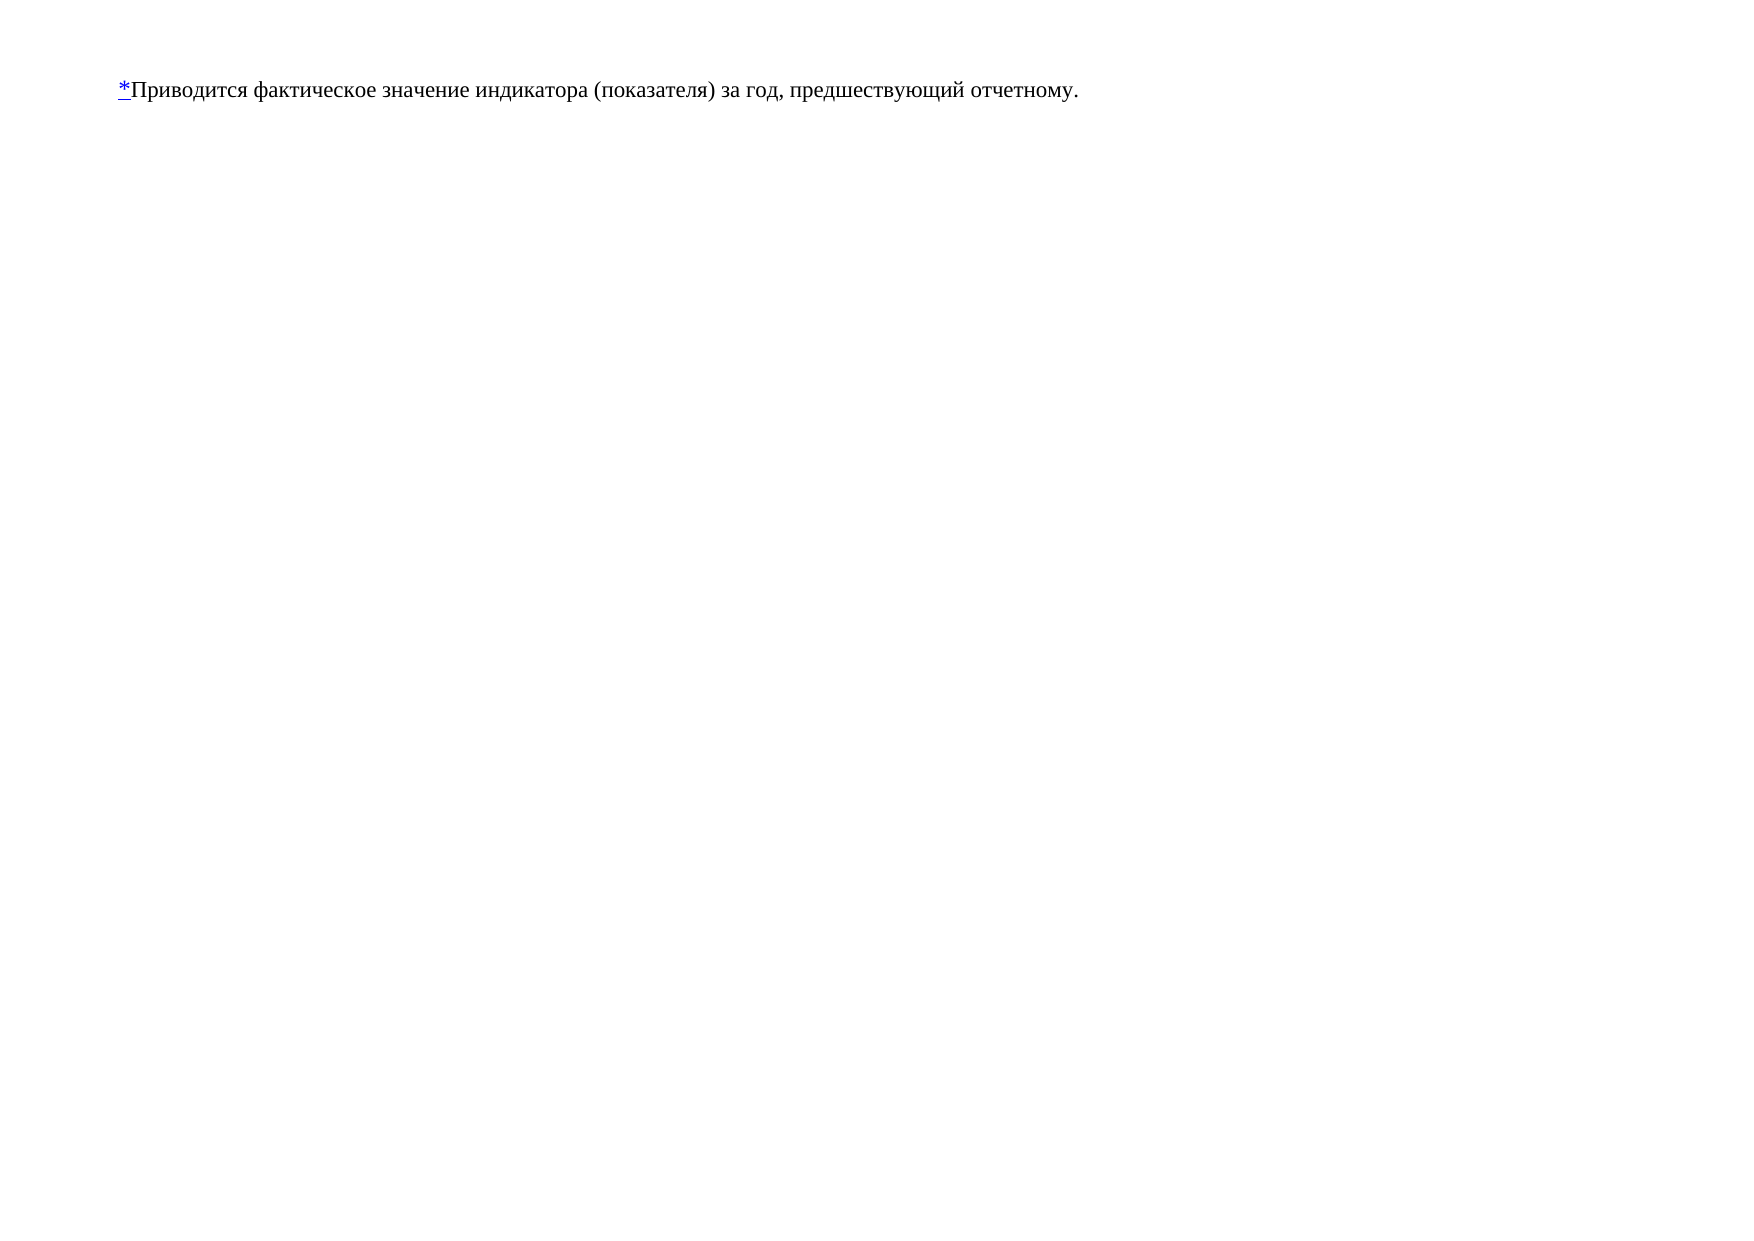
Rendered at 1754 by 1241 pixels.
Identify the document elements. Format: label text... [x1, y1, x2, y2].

text *Приводится фактическое значение индикатора (показателя) за год, предшествующий отчетному. [118, 74, 1636, 103]
